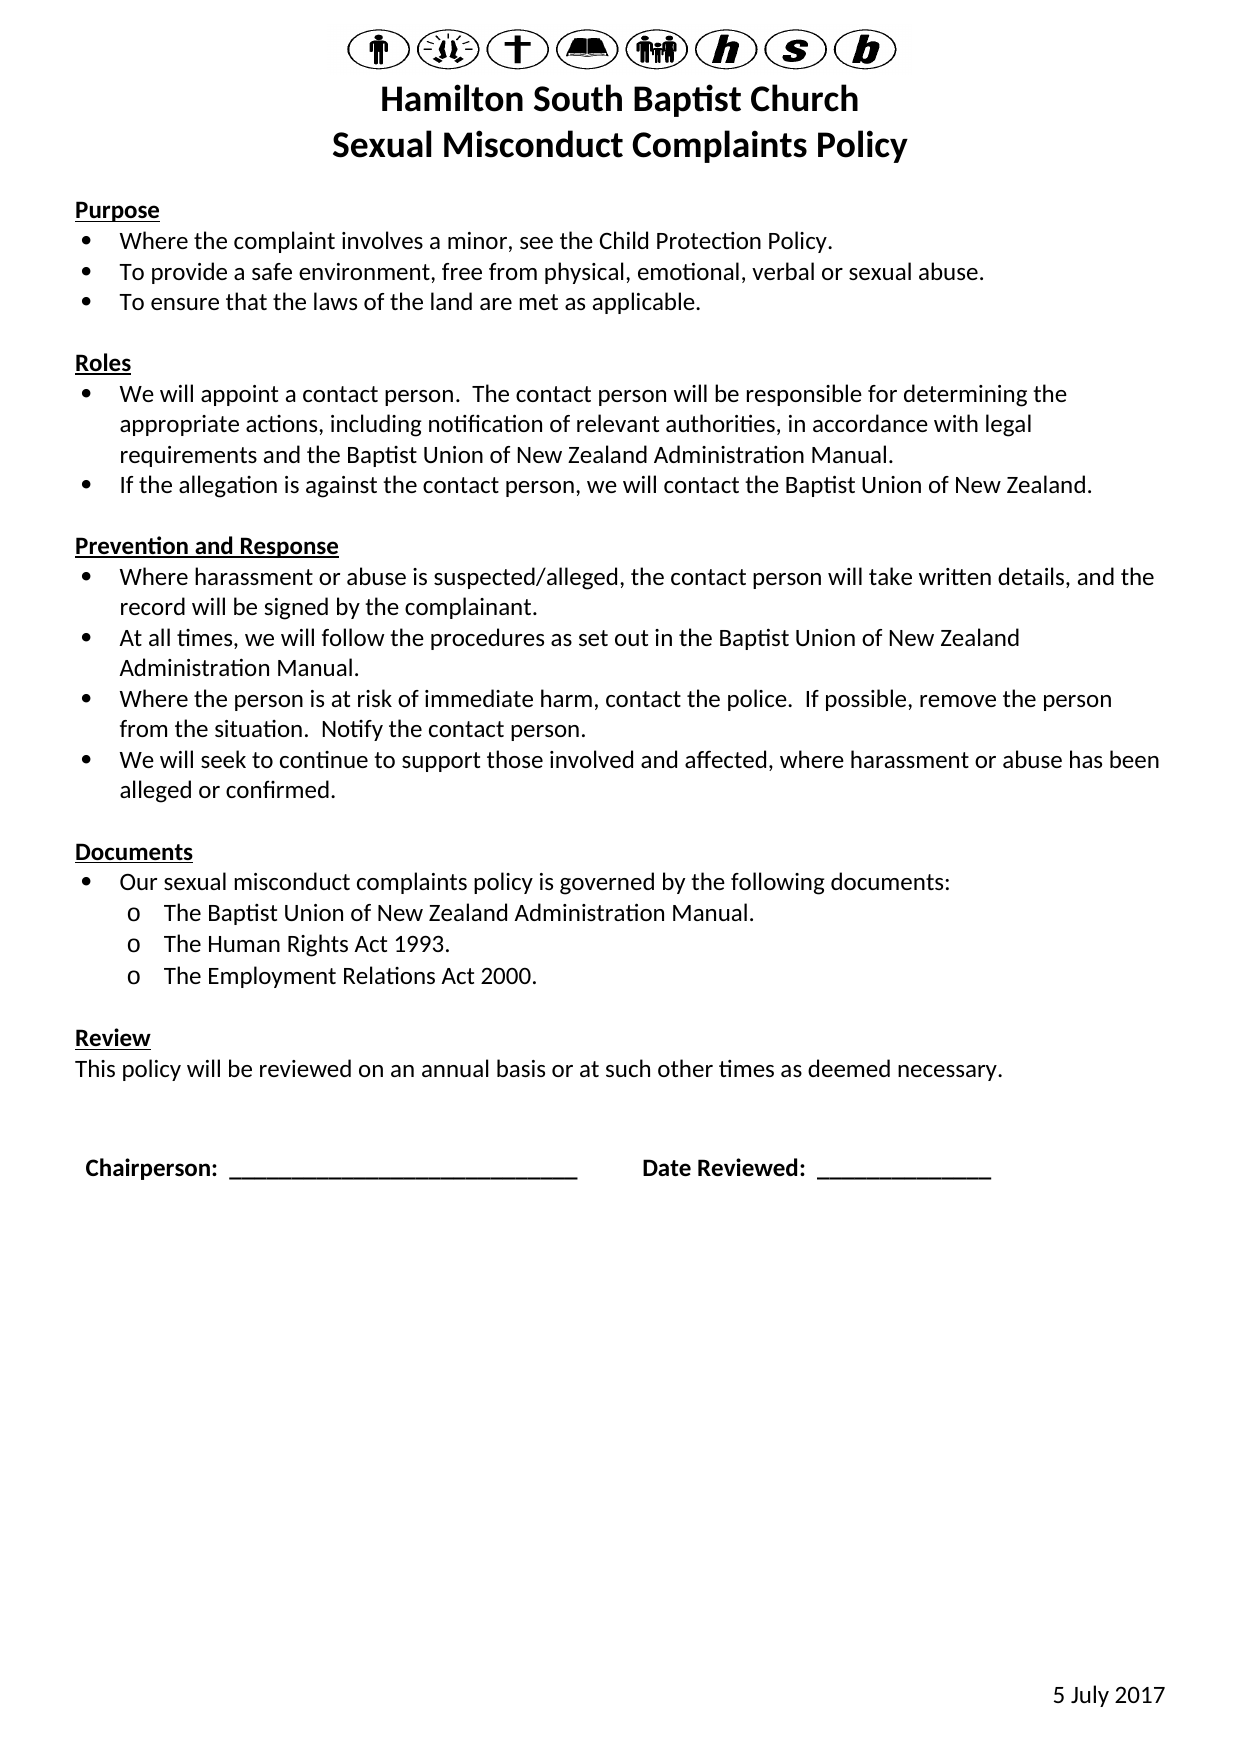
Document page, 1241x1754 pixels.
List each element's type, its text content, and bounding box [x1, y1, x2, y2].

table_header Chairperson: ____________________________ [75, 1142, 632, 1193]
list The Employment Relations Act 2000. [126, 960, 1165, 992]
list To ensure that the laws of the land are met as applicable. [82, 286, 1165, 317]
subtitle Purpose [75, 195, 1165, 225]
list To provide a safe environment, free from physical, emotional, verbal or sexual abuse. [82, 256, 1165, 286]
subtitle Review [75, 1022, 1165, 1053]
table_header Date Reviewed: ______________ [632, 1142, 1207, 1193]
list We will seek to continue to support those involved and affected, where harassment or abuse has been alleged or confirmed. [82, 744, 1165, 805]
list Where the complaint involves a minor, see the Child Protection Policy. [82, 225, 1165, 256]
text This policy will be reviewed on an annual basis or at such other times as deemed necessary. [75, 1053, 1165, 1083]
list We will appoint a contact person. The contact person will be responsible for determining the appropriate actions, including notification of relevant authorities, in accordance with legal requirements and the Baptist Union of New Zealand Administration Manual. [82, 378, 1165, 469]
list If the allegation is against the contact person, we will contact the Baptist Union of New Zealand. [82, 469, 1165, 500]
picture [327, 24, 912, 75]
list Our sexual misconduct complaints policy is governed by the following documents: [82, 866, 1165, 897]
list Where harassment or abuse is suspected/alleged, the contact person will take written details, and the record will be signed by the complainant. [82, 561, 1165, 622]
text Roles [75, 347, 1165, 378]
list The Human Rights Act 1993. [126, 928, 1165, 960]
list At all times, we will follow the procedures as set out in the Baptist Union of New Zealand Administration Manual. [82, 622, 1165, 683]
text Prevention and Response [75, 530, 1165, 561]
list Where the person is at risk of immediate harm, contact the police. If possible, remove the person from the situation. Notify the contact person. [82, 683, 1165, 744]
list The Baptist Union of New Zealand Administration Manual. [126, 897, 1165, 928]
subtitle Sexual Misconduct Complaints Policy [75, 121, 1165, 167]
text Documents [75, 836, 1165, 866]
subtitle Hamilton South Baptist Church [75, 75, 1165, 121]
